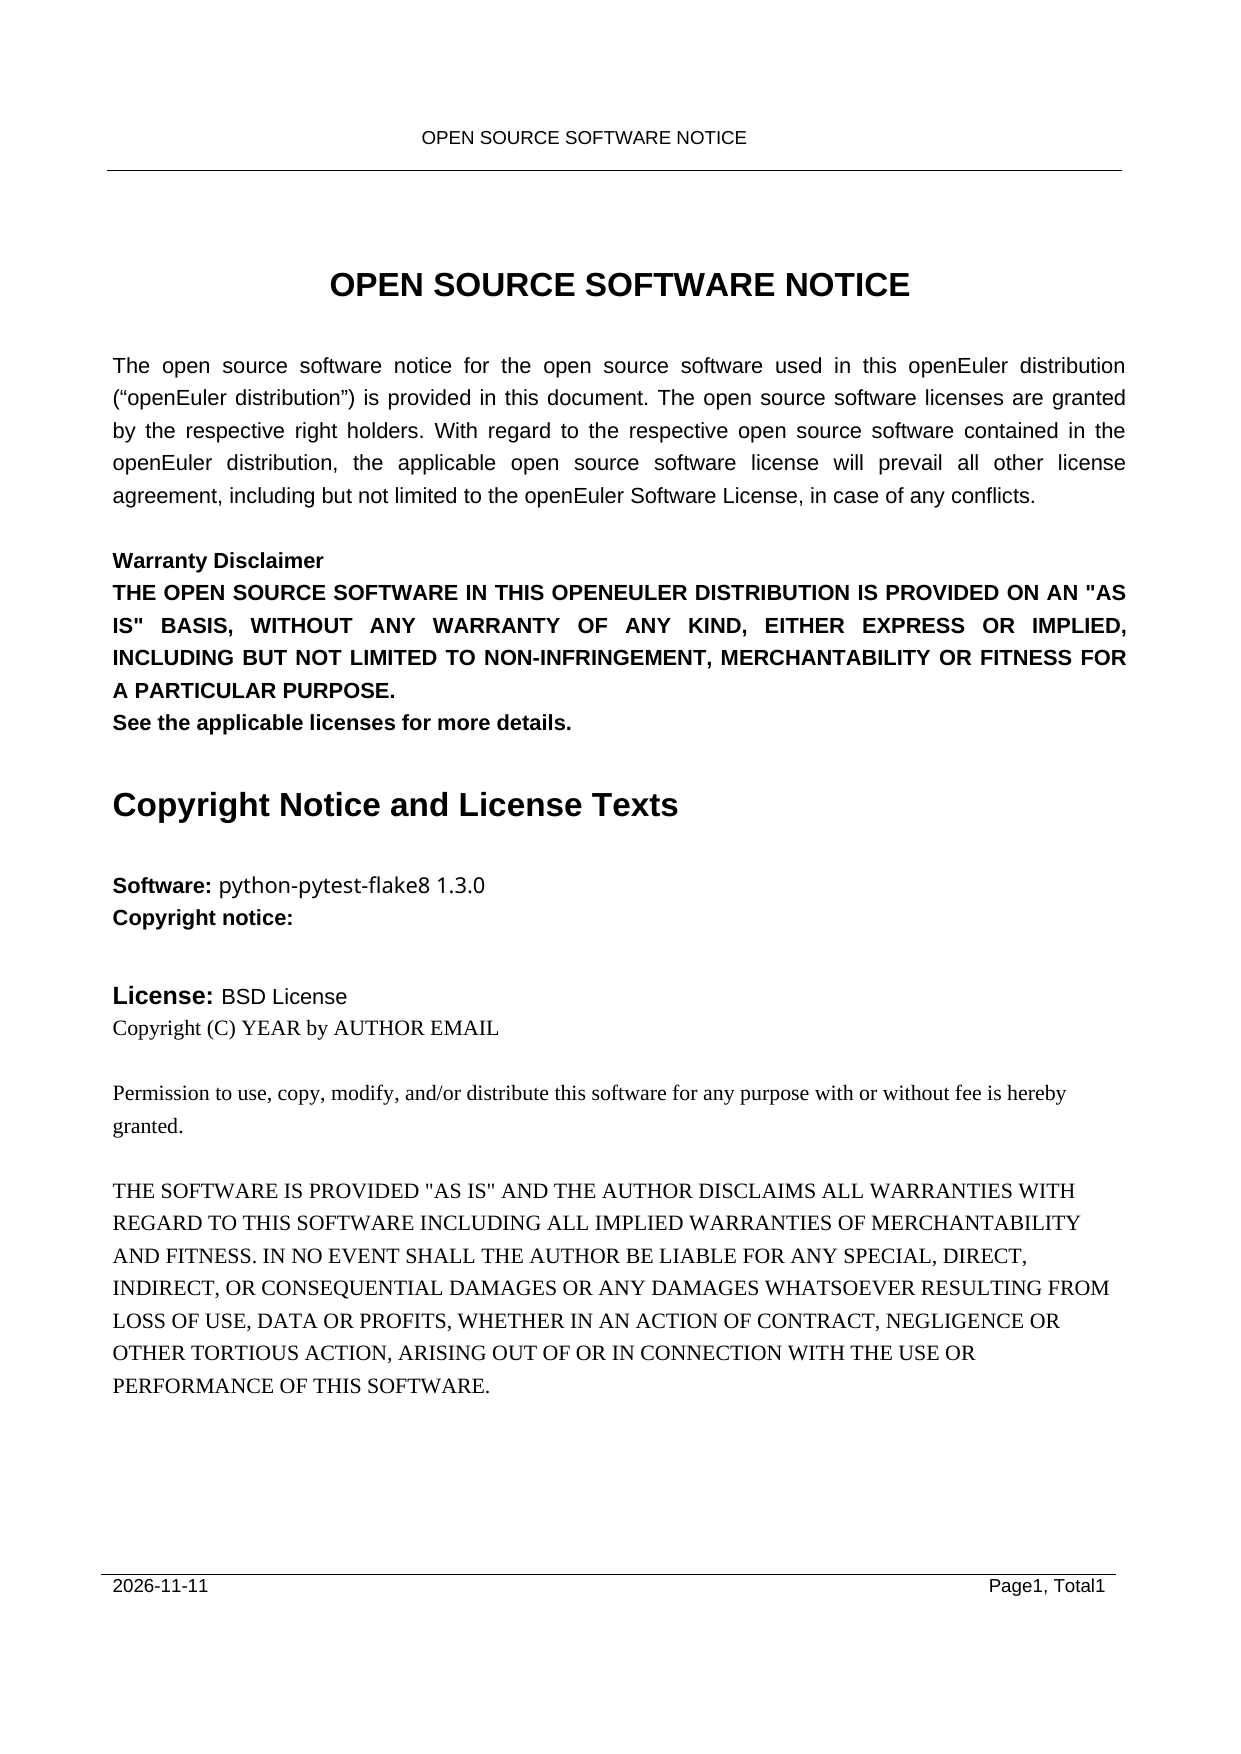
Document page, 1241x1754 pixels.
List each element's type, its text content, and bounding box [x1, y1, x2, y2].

text The open source software notice for the open source software used in this openEuler distribution (“openEuler distribution”) is provided in this document. The open source software licenses are granted by the respective right holders. With regard to the respective open source software contained in the openEuler distribution, the applicable open source software license will prevail all other license agreement, including but not limited to the openEuler Software License, in case of any conflicts. [112, 349, 1128, 511]
text Copyright (C) YEAR by AUTHOR EMAIL [112, 1012, 1128, 1044]
text THE OPEN SOURCE SOFTWARE IN THIS OPENEULER DISTRIBUTION IS PROVIDED ON AN "AS IS" BASIS, WITHOUT ANY WARRANTY OF ANY KIND, EITHER EXPRESS OR IMPLIED, INCLUDING BUT NOT LIMITED TO NON-INFRINGEMENT, MERCHANTABILITY OR FITNESS FOR A PARTICULAR PURPOSE. See the applicable licenses for more details. [112, 576, 1128, 739]
text License: BSD License [112, 979, 1128, 1012]
text Copyright Notice and License Texts [112, 771, 1128, 836]
text OPEN SOURCE SOFTWARE NOTICE [112, 251, 1128, 316]
text Copyright notice: [112, 901, 1128, 934]
title Software: python-pytest-flake8 1.3.0 [112, 869, 1128, 901]
text Warranty Disclaimer [112, 544, 1128, 576]
text THE SOFTWARE IS PROVIDED "AS IS" AND THE AUTHOR DISCLAIMS ALL WARRANTIES WITH REGARD TO THIS SOFTWARE INCLUDING ALL IMPLIED WARRANTIES OF MERCHANTABILITY AND FITNESS. IN NO EVENT SHALL THE AUTHOR BE LIABLE FOR ANY SPECIAL, DIRECT, INDIRECT, OR CONSEQUENTIAL DAMAGES OR ANY DAMAGES WHATSOEVER RESULTING FROM LOSS OF USE, DATA OR PROFITS, WHETHER IN AN ACTION OF CONTRACT, NEGLIGENCE OR OTHER TORTIOUS ACTION, ARISING OUT OF OR IN CONNECTION WITH THE USE OR PERFORMANCE OF THIS SOFTWARE. [112, 1174, 1128, 1402]
text Permission to use, copy, modify, and/or distribute this software for any purpose with or without fee is hereby granted. [112, 1077, 1128, 1142]
